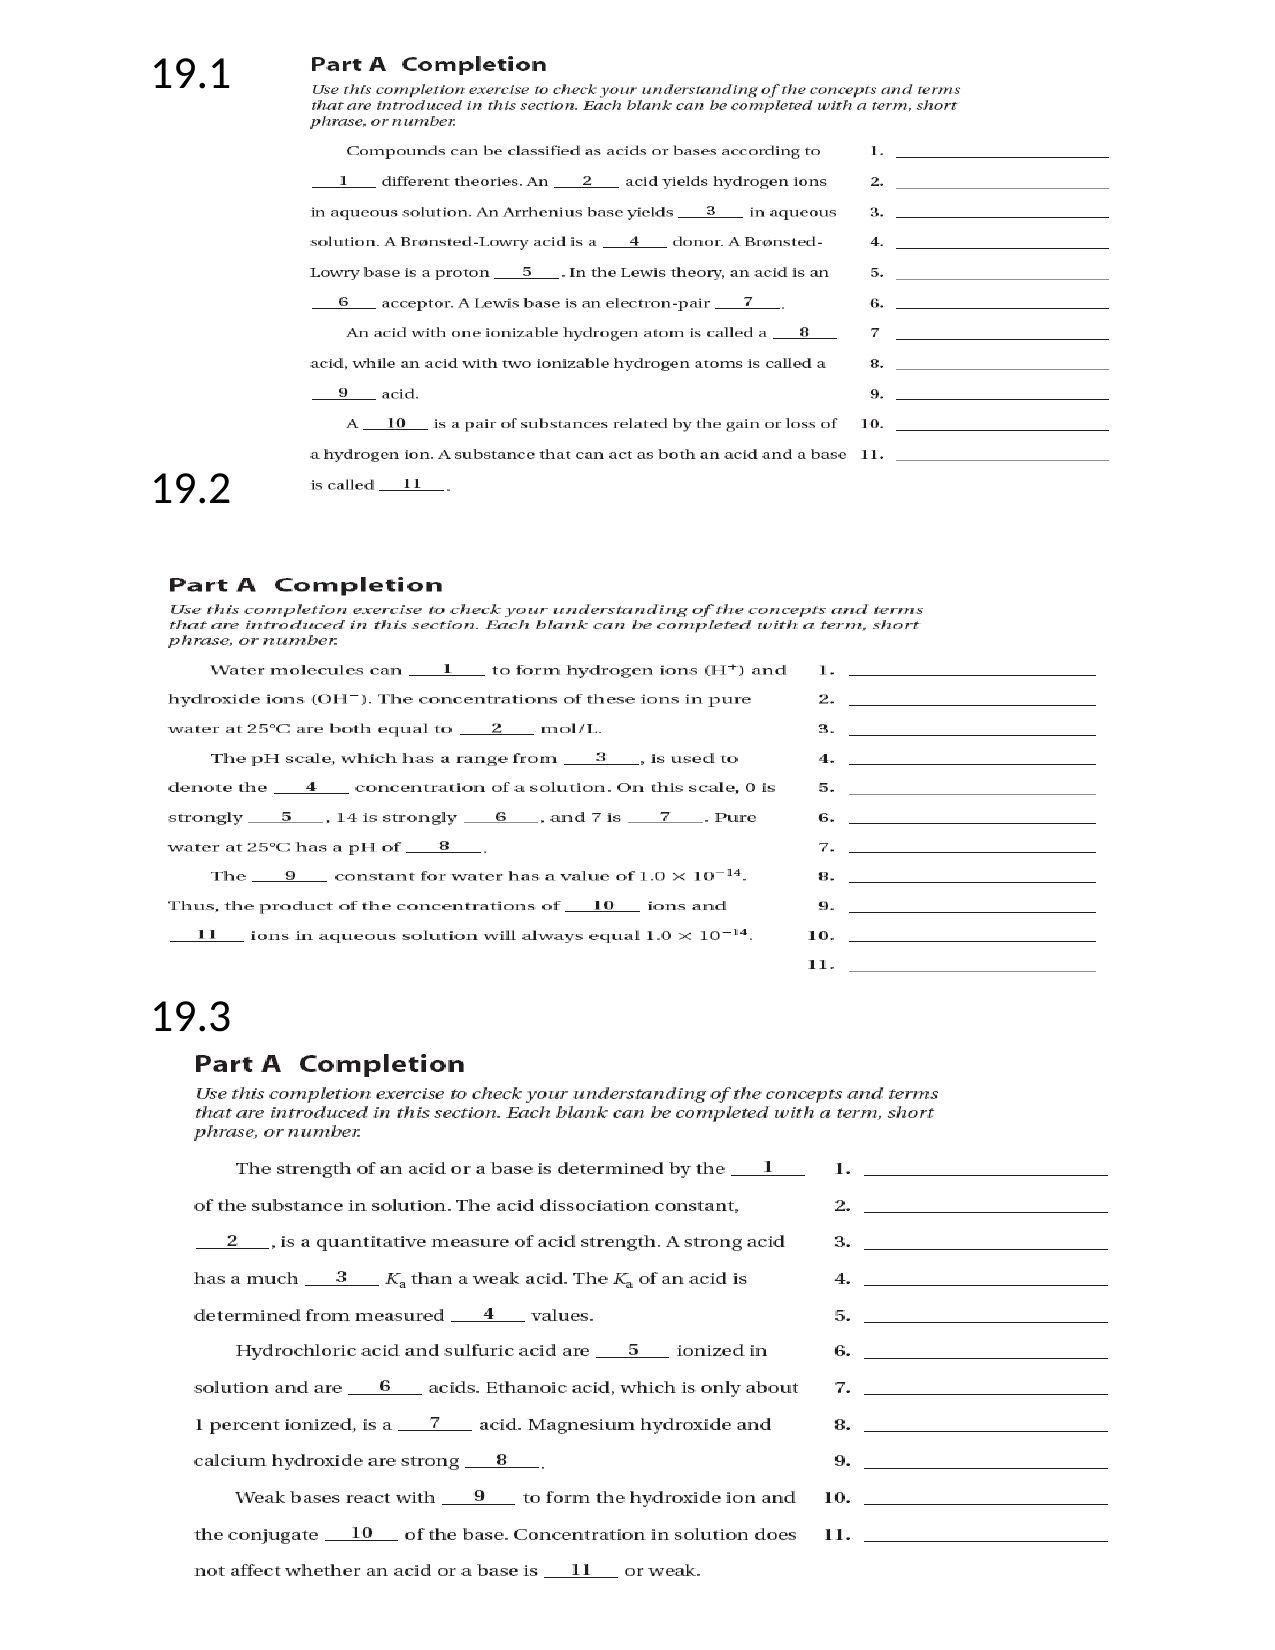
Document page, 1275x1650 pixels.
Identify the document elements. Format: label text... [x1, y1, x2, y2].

text 19.1 [150, 44, 1125, 100]
text 19.219.3 [150, 979, 1125, 1047]
text 19.219.3 [150, 459, 1125, 575]
